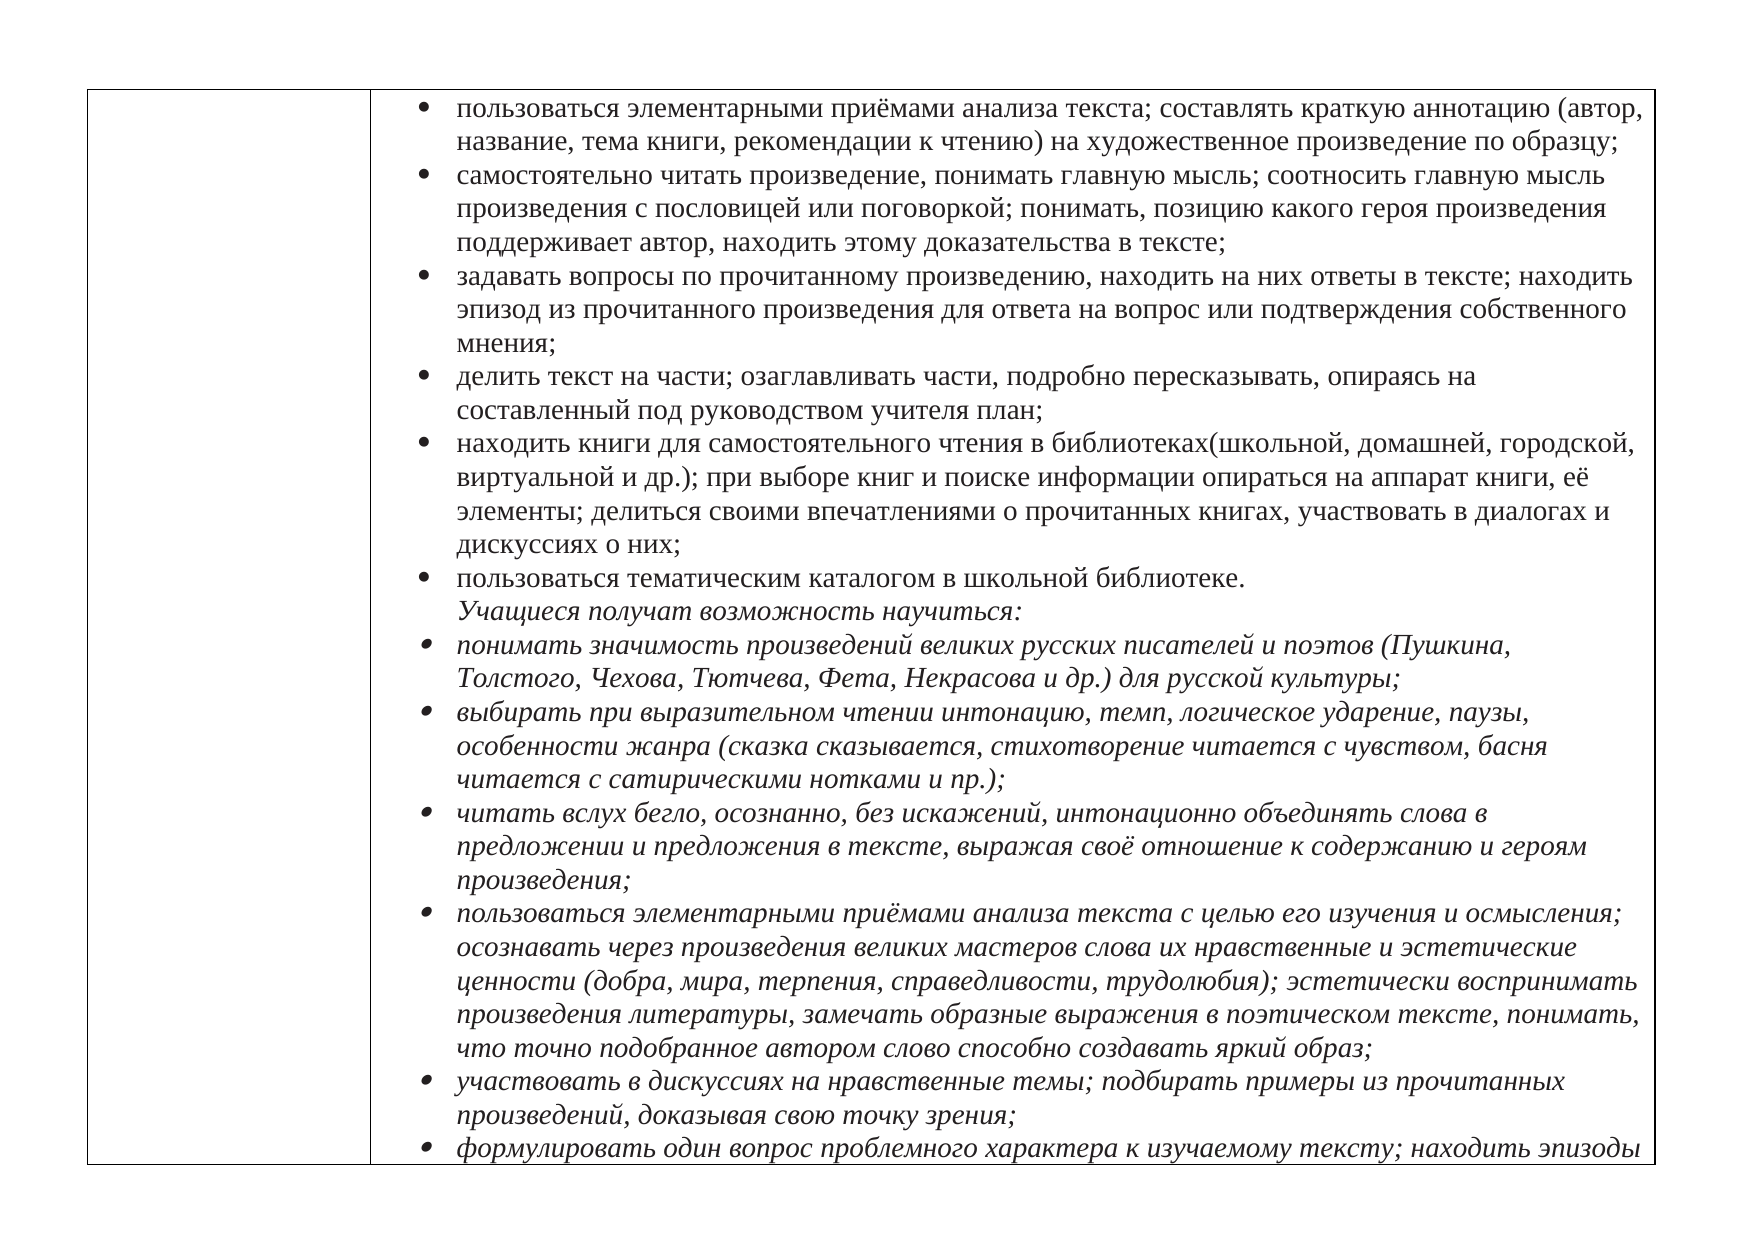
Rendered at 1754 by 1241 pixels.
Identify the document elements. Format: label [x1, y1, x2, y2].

table_cell [88, 90, 370, 1164]
table_cell [371, 90, 1654, 1164]
